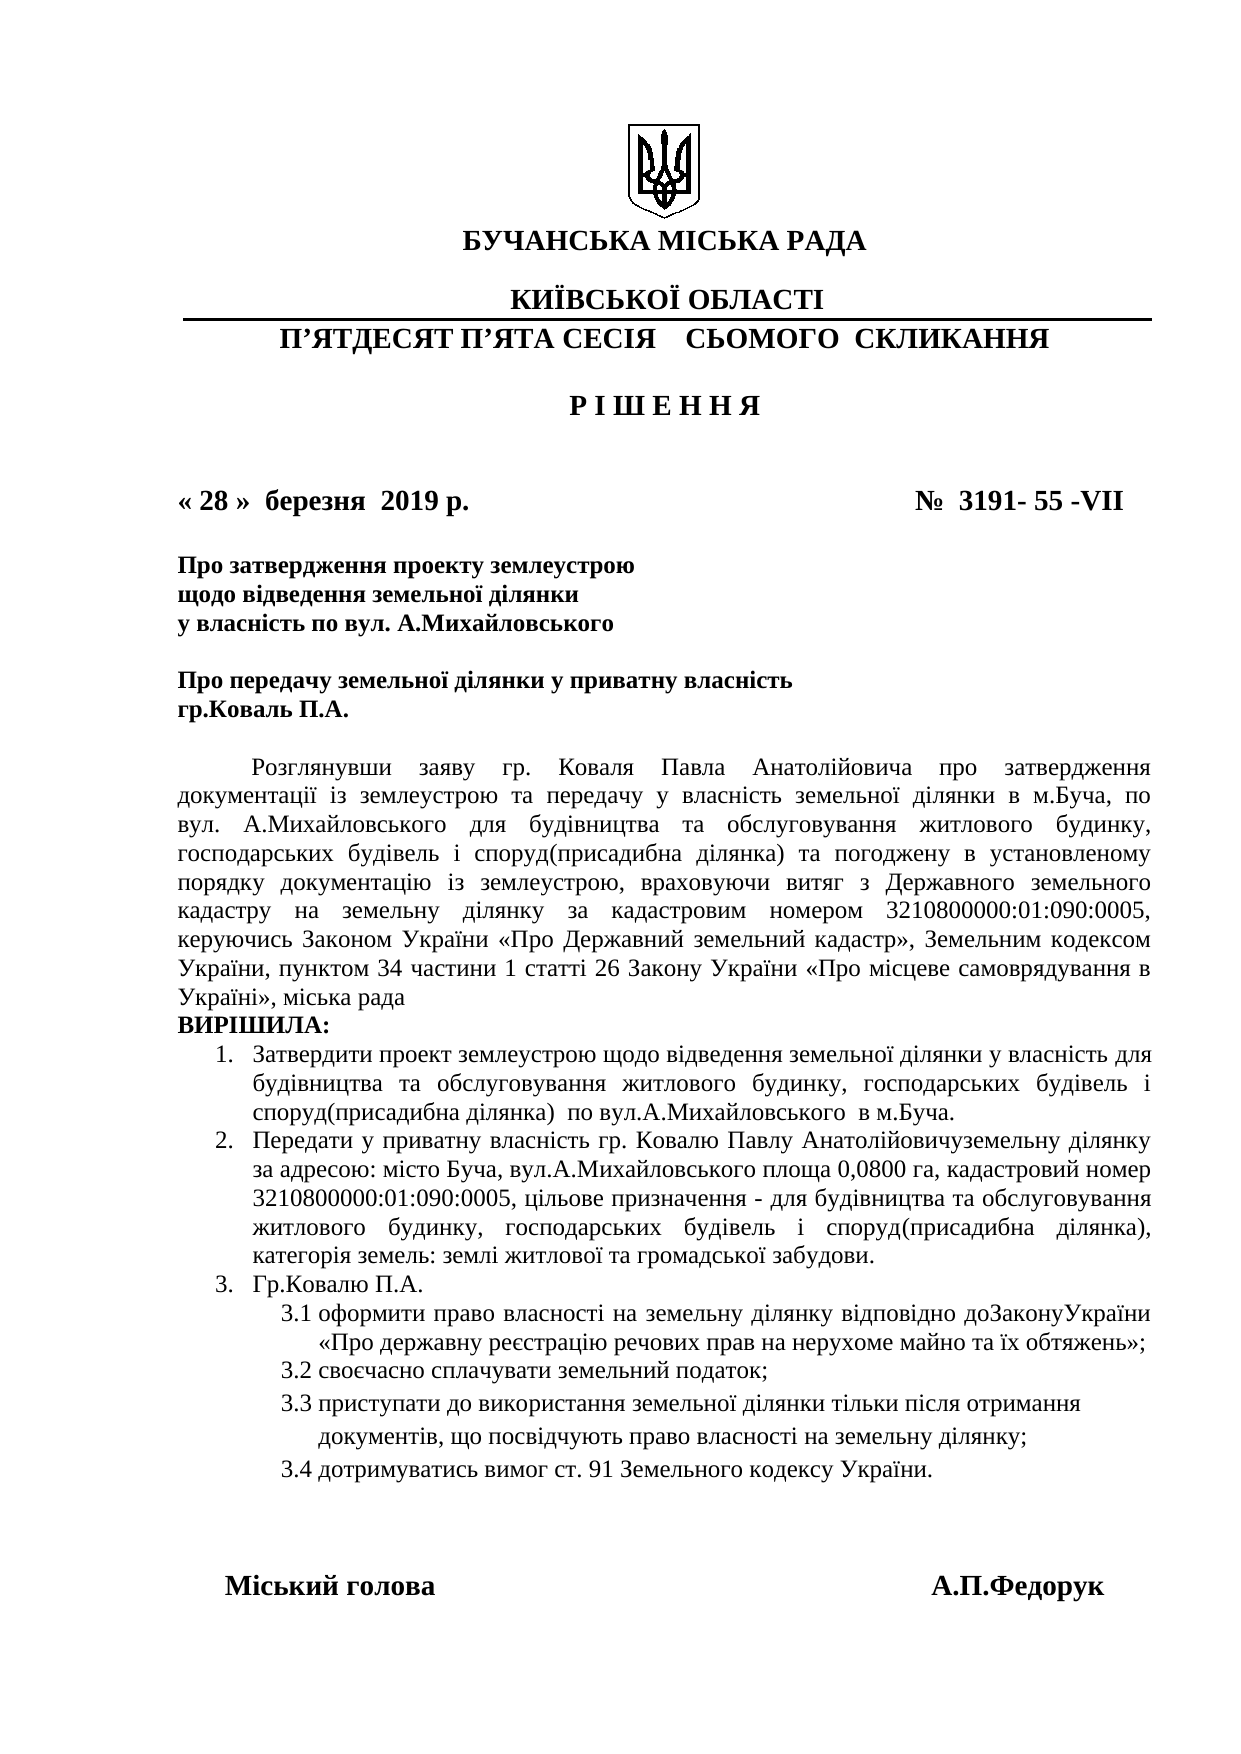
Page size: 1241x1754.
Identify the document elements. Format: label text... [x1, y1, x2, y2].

list дотримуватись вимог ст. 91 Земельного кодексу України. [281, 1454, 1152, 1483]
list Гр.Ковалю П.А. [215, 1269, 1152, 1298]
text Розглянувши заяву гр. Коваля Павла Анатолійовича про затвердження документації із землеустрою та передачу у власність земельної ділянки в м.Буча, по вул. А.Михайловського для будівництва та обслуговування житлового будинку, господарських будівель і споруд(присадибна ділянка) та погоджену в установленому порядку документацію із землеустрою, враховуючи витяг з Державного земельного кадастру на земельну ділянку за кадастровим номером 3210800000:01:090:0005, керуючись Законом України «Про Державний земельний кадастр», Земельним кодексом України, пунктом 34 частини 1 статті 26 Закону України «Про місцеве самоврядування в Україні», міська рада [177, 752, 1152, 1010]
text у власність по вул. А.Михайловського [177, 608, 1152, 637]
text Міський голова А.П.Федорук [177, 1568, 1152, 1601]
text КИЇВСЬКОЇ ОБЛАСТІ [183, 282, 1152, 318]
text БУЧАНСЬКА МІСЬКА РАДА [177, 223, 1152, 256]
text Р І Ш Е Н Н Я [177, 388, 1152, 422]
text гр.Коваль П.А. [177, 694, 1152, 723]
list приступати до використання земельної ділянки тільки після отримання документів, що посвідчують право власності на земельну ділянку; [281, 1388, 1152, 1450]
list оформити право власності на земельну ділянку відповідно доЗаконуУкраїни «Про державну реєстрацію речових прав на нерухоме майно та їх обтяжень»; [281, 1298, 1152, 1355]
text Про передачу земельної ділянки у приватну власність [177, 665, 1152, 694]
list своєчасно сплачувати земельний податок; [281, 1355, 1152, 1384]
list Передати у приватну власність гр. Ковалю Павлу Анатолійовичуземельну ділянку за адресою: місто Буча, вул.А.Михайловського площа 0,0800 га, кадастровий номер 3210800000:01:090:0005, цільове призначення - для будівництва та обслуговування житлового будинку, господарських будівель і споруд(присадибна ділянка), категорія земель: землі житлової та громадської забудови. [215, 1125, 1152, 1269]
text Про затвердження проекту землеустрою [177, 550, 1152, 579]
text ВИРІШИЛА: [177, 1010, 1152, 1039]
list Затвердити проект землеустрою щодо відведення земельної ділянки у власність для будівництва та обслуговування житлового будинку, господарських будівель і споруд(присадибна ділянка) по вул.А.Михайловського в м.Буча. [215, 1039, 1152, 1125]
text П’ЯТДЕСЯТ П’ЯТА СЕСІЯ СЬОМОГО СКЛИКАННЯ [177, 321, 1152, 354]
text щодо відведення земельної ділянки [177, 579, 1152, 608]
text « 28 » березня 2019 р. № 3191- 55 -VІІ [177, 483, 1152, 517]
